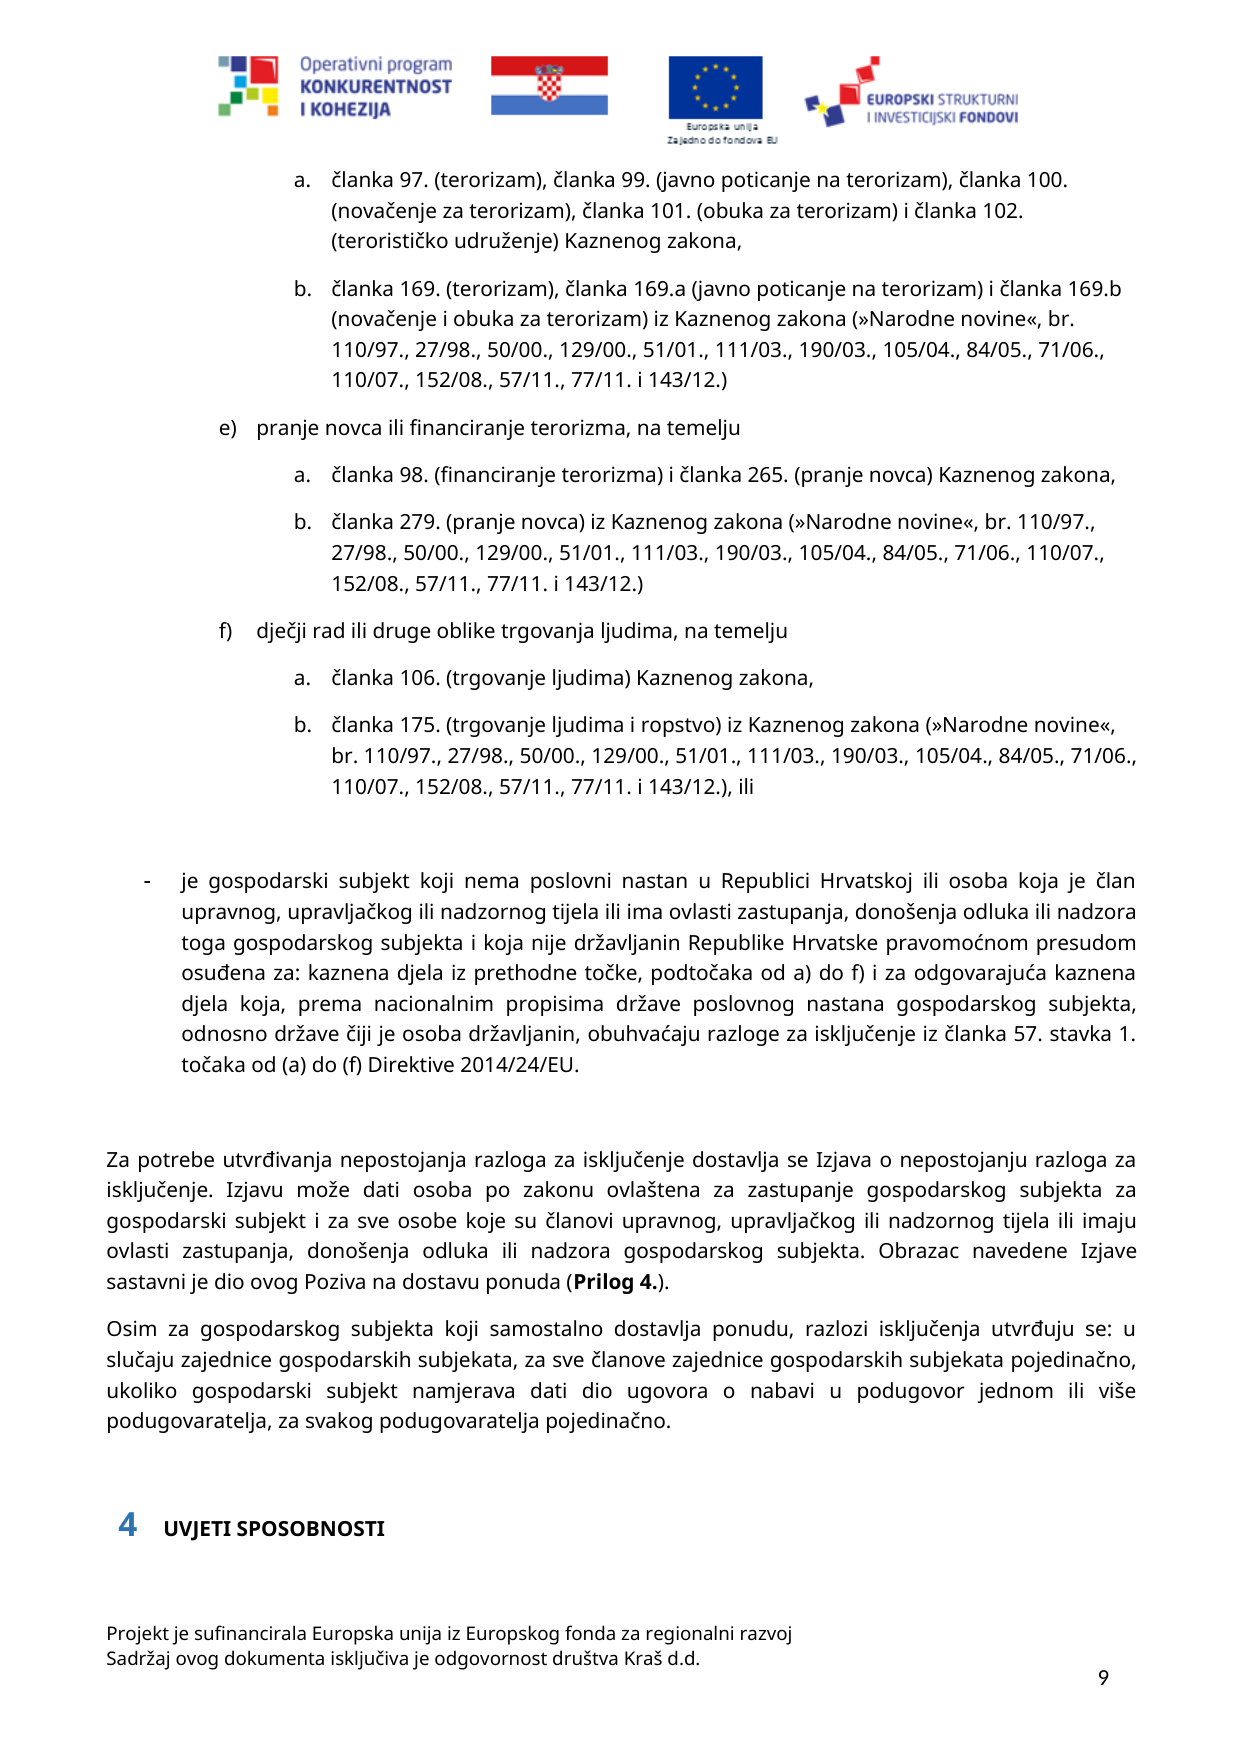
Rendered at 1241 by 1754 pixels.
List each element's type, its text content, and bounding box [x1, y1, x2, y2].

list članka 169. (terorizam), članka 169.a (javno poticanje na terorizam) i članka 169.b (novačenje i obuka za terorizam) iz Kaznenog zakona (»Narodne novine«, br. 110/97., 27/98., 50/00., 129/00., 51/01., 111/03., 190/03., 105/04., 84/05., 71/06., 110/07., 152/08., 57/11., 77/11. i 143/12.) [294, 274, 1138, 394]
list članka 106. (trgovanje ljudima) Kaznenog zakona, [294, 663, 1138, 692]
list članka 279. (pranje novca) iz Kaznenog zakona (»Narodne novine«, br. 110/97., 27/98., 50/00., 129/00., 51/01., 111/03., 190/03., 105/04., 84/05., 71/06., 110/07., 152/08., 57/11., 77/11. i 143/12.) [294, 507, 1138, 597]
list članka 97. (terorizam), članka 99. (javno poticanje na terorizam), članka 100. (novačenje za terorizam), članka 101. (obuka za terorizam) i članka 102. (terorističko udruženje) Kaznenog zakona, [294, 166, 1138, 255]
list UVJETI SPOSOBNOSTI [118, 1501, 1138, 1546]
list pranje novca ili financiranje terorizma, na temelju [219, 413, 1138, 441]
list je gospodarski subjekt koji nema poslovni nastan u Republici Hrvatskoj ili osoba koja je član upravnog, upravljačkog ili nadzornog tijela ili ima ovlasti zastupanja, donošenja odluka ili nadzora toga gospodarskog subjekta i koja nije državljanin Republike Hrvatske pravomoćnom presudom osuđena za: kaznena djela iz prethodne točke, podtočaka od a) do f) i za odgovarajuća kaznena djela koja, prema nacionalnim propisima države poslovnog nastana gospodarskog subjekta, odnosno države čiji je osoba državljanin, obuhvaćaju razloge za isključenje iz članka 57. stavka 1. točaka od (a) do (f) Direktive 2014/24/EU. [144, 866, 1138, 1078]
list dječji rad ili druge oblike trgovanja ljudima, na temelju [219, 616, 1138, 644]
text Osim za gospodarskog subjekta koji samostalno dostavlja ponudu, razlozi isključenja utvrđuju se: u slučaju zajednice gospodarskih subjekata, za sve članove zajednice gospodarskih subjekata pojedinačno, ukoliko gospodarski subjekt namjerava dati dio ugovora o nabavi u podugovor jednom ili više podugovaratelja, za svakog podugovaratelja pojedinačno. [106, 1314, 1138, 1435]
list članka 98. (financiranje terorizma) i članka 265. (pranje novca) Kaznenog zakona, [294, 460, 1138, 488]
text Za potrebe utvrđivanja nepostojanja razloga za isključenje dostavlja se Izjava o nepostojanju razloga za isključenje. Izjavu može dati osoba po zakonu ovlaštena za zastupanje gospodarskog subjekta za gospodarski subjekt i za sve osobe koje su članovi upravnog, upravljačkog ili nadzornog tijela ili imaju ovlasti zastupanja, donošenja odluka ili nadzora gospodarskog subjekta. Obrazac navedene Izjave sastavni je dio ovog Poziva na dostavu ponuda (Prilog 4.). [106, 1145, 1138, 1296]
list članka 175. (trgovanje ljudima i ropstvo) iz Kaznenog zakona (»Narodne novine«, br. 110/97., 27/98., 50/00., 129/00., 51/01., 111/03., 190/03., 105/04., 84/05., 71/06., 110/07., 152/08., 57/11., 77/11. i 143/12.), ili [294, 711, 1138, 800]
